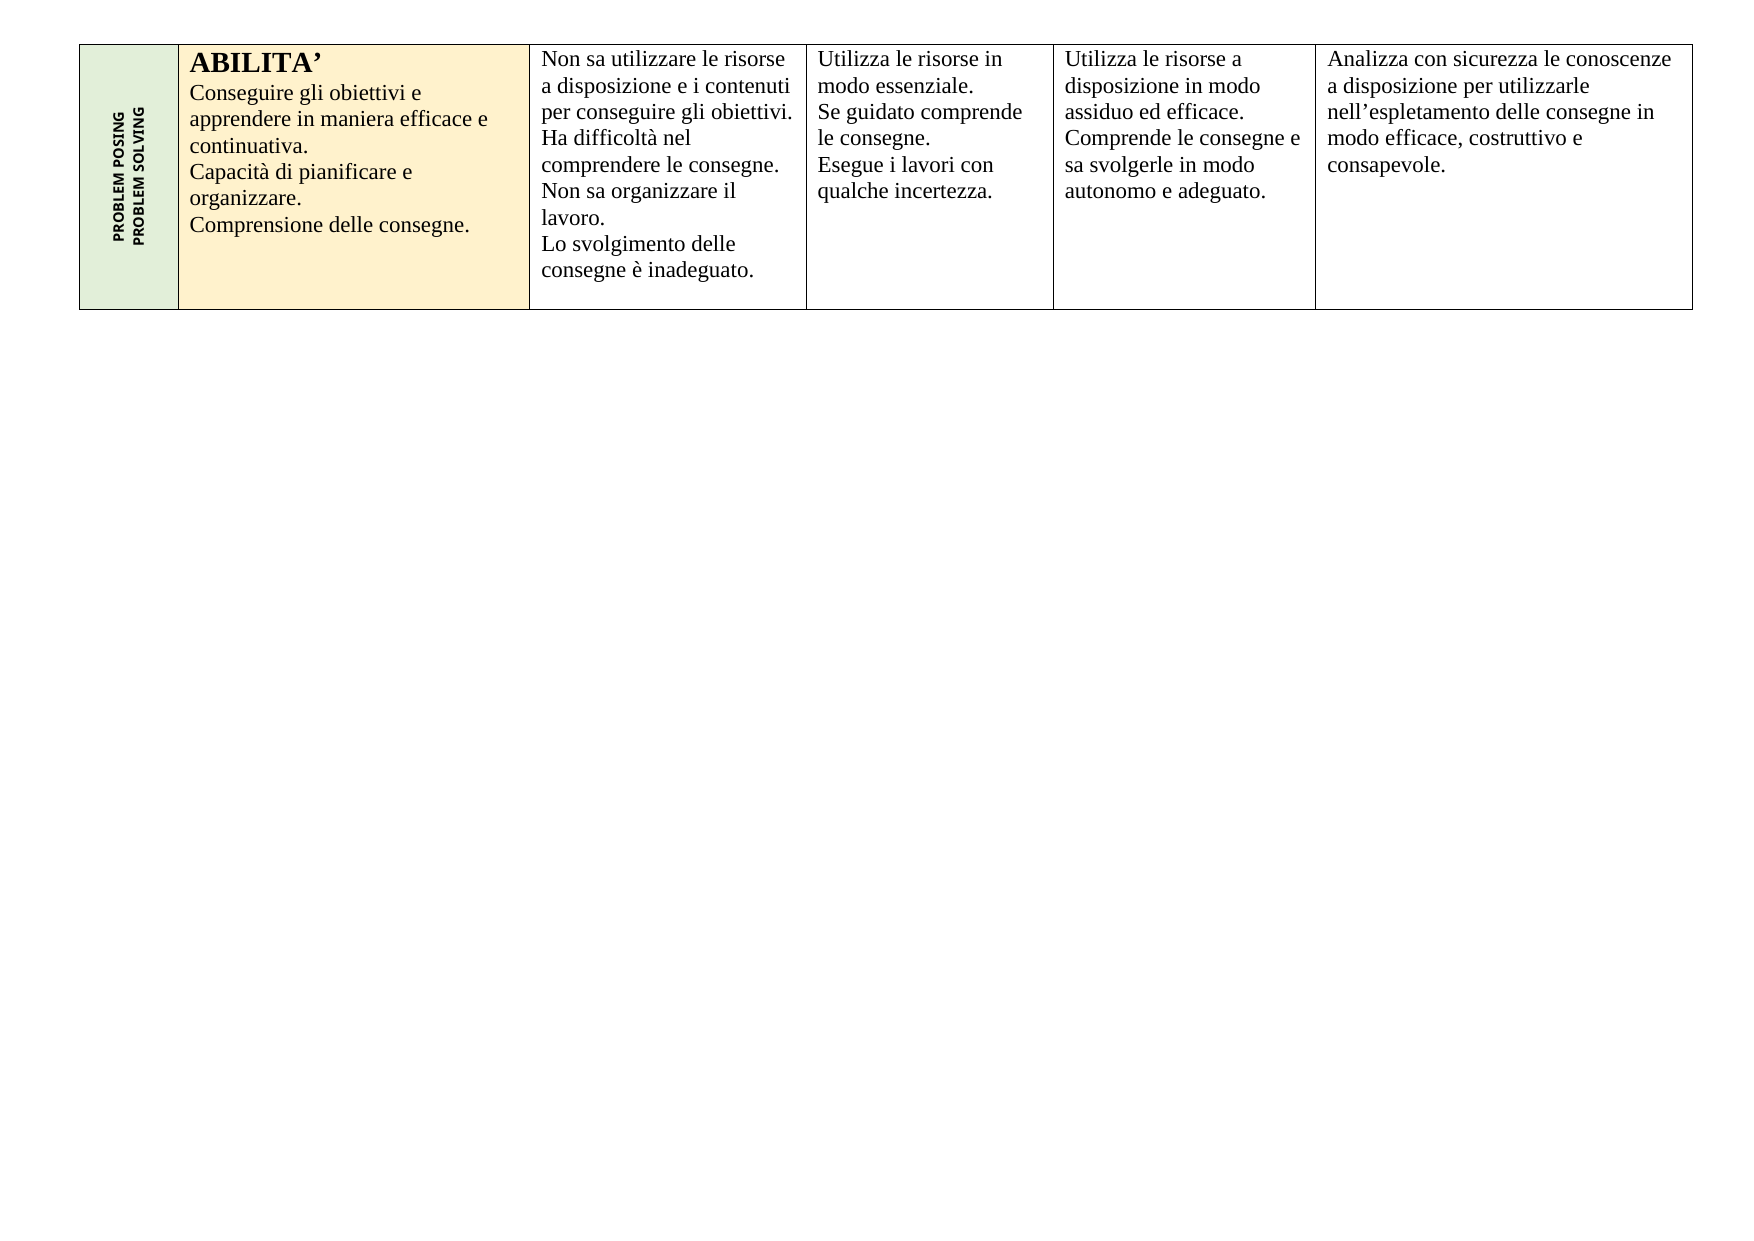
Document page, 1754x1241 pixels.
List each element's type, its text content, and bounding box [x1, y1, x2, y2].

table_cell Utilizza le risorse in modo essenziale. Se guidato comprende le consegne. Esegue i lavori con qualche incertezza. [807, 45, 1053, 309]
table_cell Analizza con sicurezza le conoscenze a disposizione per utilizzarle nell’espletamento delle consegne in modo efficace, costruttivo e consapevole. [1316, 45, 1692, 309]
table_cell PROBLEM POSING PROBLEM SOLVING [80, 45, 178, 309]
table_cell Non sa utilizzare le risorse a disposizione e i contenuti per conseguire gli obiettivi. Ha difficoltà nel comprendere le consegne. Non sa organizzare il lavoro. Lo svolgimento delle consegne è inadeguato. [530, 45, 806, 309]
table_cell ABILITA’ Conseguire gli obiettivi e apprendere in maniera efficace e continuativa. Capacità di pianificare e organizzare. Comprensione delle consegne. [179, 45, 529, 309]
table_cell Utilizza le risorse a disposizione in modo assiduo ed efficace. Comprende le consegne e sa svolgerle in modo autonomo e adeguato. [1054, 45, 1315, 309]
